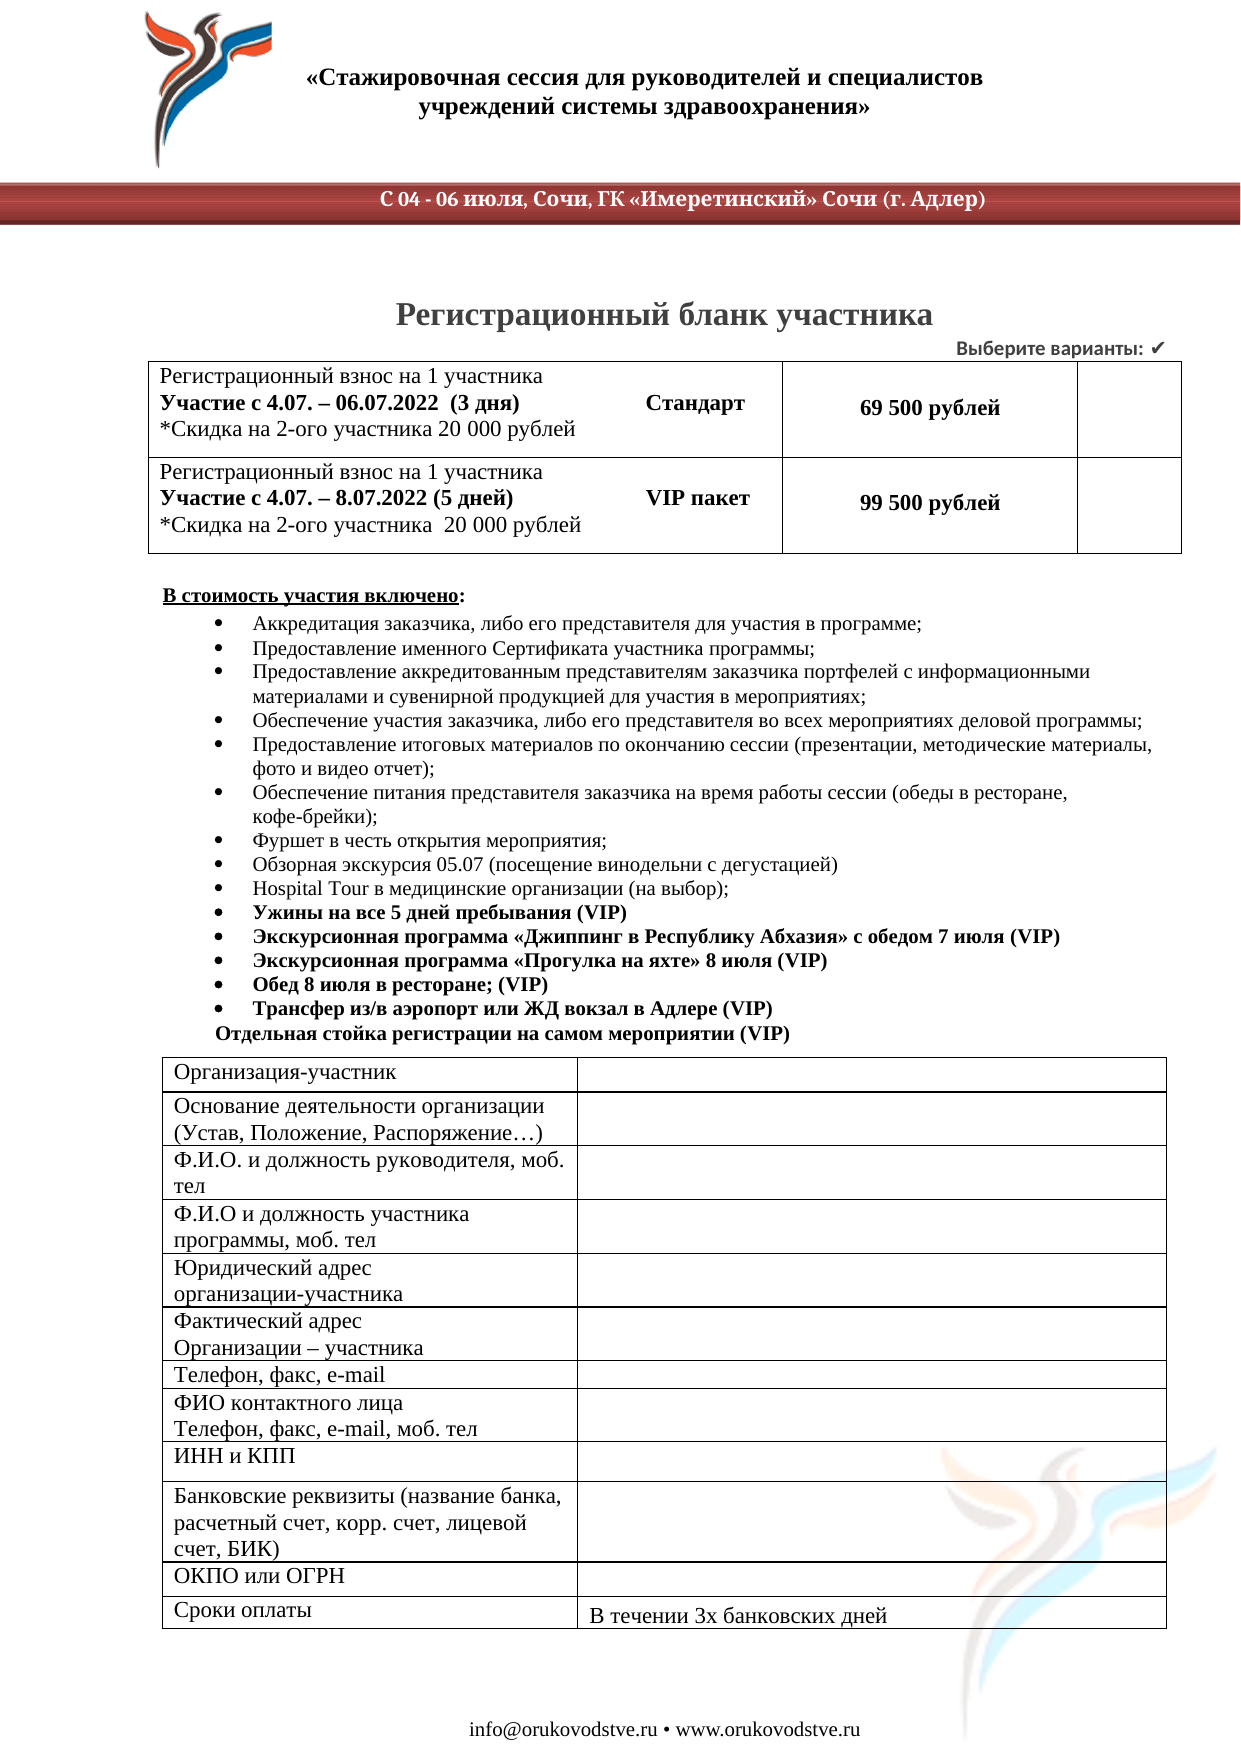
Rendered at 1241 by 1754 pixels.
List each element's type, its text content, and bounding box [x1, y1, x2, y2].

picture [140, 6, 272, 177]
list Обеспечение участия заказчика, либо его представителя во всех мероприятиях деловой программы; [215, 708, 1182, 732]
table_cell Банковские реквизиты (название банка, расчетный счет, корр. счет, лицевой счет, БИК) [163, 1482, 577, 1561]
list Hospital Tour в медицинские организации (на выбор); [215, 876, 1182, 900]
text В стоимость участия включено: [162, 582, 1167, 607]
table_cell [578, 1563, 1166, 1596]
list Предоставление итоговых материалов по окончанию сессии (презентации, методические материалы, фото и видео отчет); [215, 732, 1182, 780]
list Предоставление аккредитованным представителям заказчика портфелей с информационными [215, 659, 1182, 683]
table_cell Юридический адрес организации-участника [163, 1254, 577, 1306]
table_cell Ф.И.О и должность участника программы, моб. тел [163, 1200, 577, 1253]
list Обзорная экскурсия 05.07 (посещение винодельни с дегустацией) [215, 852, 1182, 876]
table_header Организация-участник [163, 1058, 577, 1091]
table_header 69 500 рублей [783, 362, 1077, 457]
list Экскурсионная программа «Прогулка на яхте» 8 июля (VIP) [215, 948, 1182, 972]
table_cell [578, 1146, 1166, 1199]
list Предоставление именного Сертификата участника программы; [215, 635, 1182, 659]
table_cell ИНН и КПП [163, 1442, 577, 1481]
table_cell Ф.И.О. и должность руководителя, моб. тел [163, 1146, 577, 1199]
list Фуршет в честь открытия мероприятия; [215, 828, 1182, 852]
table_cell [578, 1093, 1166, 1145]
table_cell Сроки оплаты [163, 1597, 577, 1628]
table_cell ФИО контактного лица Телефон, факс, e-mail, моб. тел [163, 1389, 577, 1441]
list Трансфер из/в аэропорт или ЖД вокзал в Адлере (VIP) [215, 996, 1182, 1020]
list Аккредитация заказчика, либо его представителя для участия в программе; [215, 611, 1182, 635]
list материалами и сувенирной продукцией для участия в мероприятиях; [252, 683, 1182, 708]
table_cell [578, 1482, 1166, 1561]
table_header [1078, 362, 1181, 457]
table_cell ОКПО или ОГРН [163, 1563, 577, 1596]
table_cell [578, 1200, 1166, 1253]
text Выберите варианты: ✔ [162, 333, 1167, 361]
list Отдельная стойка регистрации на самом мероприятии (VIP) [215, 1020, 1182, 1044]
list Обед 8 июля в ресторане; (VIP) [215, 972, 1182, 996]
table_cell [578, 1389, 1166, 1441]
table_header Регистрационный взнос на 1 участника Участие с 4.07. – 06.07.2022 (3 дня) Стандарт *Скидка на 2-ого участника 20 000 рублей [149, 362, 782, 457]
table_cell [1078, 458, 1181, 553]
table_cell Фактический адрес Организации – участника [163, 1308, 577, 1360]
table_cell 99 500 рублей [783, 458, 1077, 553]
list Экскурсионная программа «Джиппинг в Республику Абхазия» с обедом 7 июля (VIP) [215, 924, 1182, 948]
table_cell [578, 1442, 1166, 1481]
list Обеспечение питания представителя заказчика на время работы сессии (обеды в ресторане, [215, 780, 1182, 804]
table_cell Основание деятельности организации (Устав, Положение, Распоряжение…) [163, 1093, 577, 1145]
table_cell [578, 1361, 1166, 1387]
table_cell В течении 3х банковских дней [578, 1597, 1166, 1628]
list кофе-брейки); [252, 804, 1182, 828]
table_cell Регистрационный взнос на 1 участника Участие с 4.07. – 8.07.2022 (5 дней) VIP пакет *Скидка на 2-ого участника 20 000 рублей [149, 458, 782, 553]
table_cell Телефон, факс, e-mail [163, 1361, 577, 1387]
list Ужины на все 5 дней пребывания (VIP) [215, 900, 1182, 924]
table_cell [578, 1308, 1166, 1360]
table_header [578, 1058, 1166, 1091]
text Регистрационный бланк участника [162, 294, 1167, 333]
table_cell [578, 1254, 1166, 1306]
